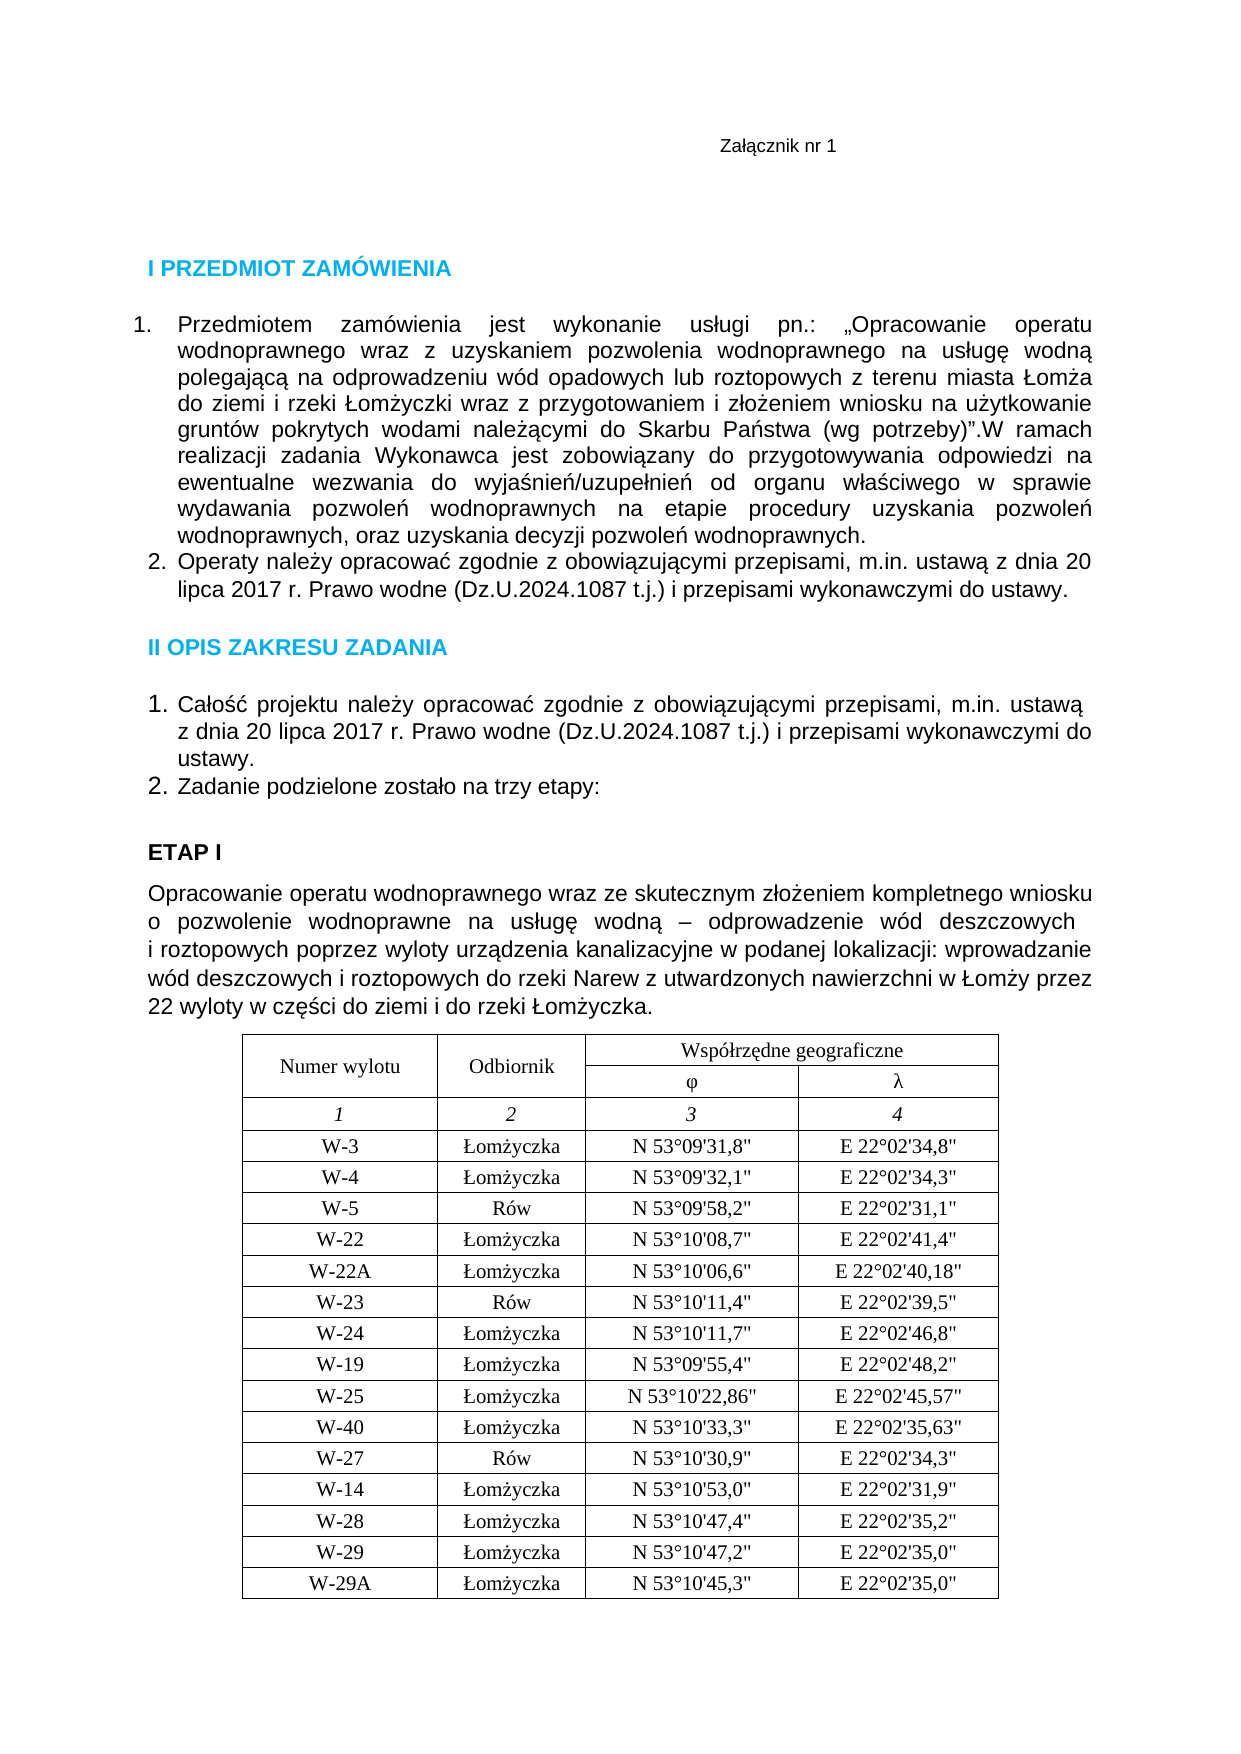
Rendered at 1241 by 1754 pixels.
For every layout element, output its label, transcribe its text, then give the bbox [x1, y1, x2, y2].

table_cell W-40 [243, 1412, 437, 1442]
table_cell E 22°02'46,8" [799, 1318, 998, 1348]
table_cell W-25 [243, 1381, 437, 1411]
table_cell φ [586, 1066, 798, 1097]
table_cell Łomżyczka [438, 1256, 585, 1286]
table_cell N 53°10'47,4" [586, 1506, 798, 1536]
table_cell 1 [243, 1098, 437, 1129]
table_cell N 53°10'30,9" [586, 1443, 798, 1473]
table_cell E 22°02'34,3" [799, 1162, 998, 1192]
table_cell N 53°10'11,7" [586, 1318, 798, 1348]
table_cell N 53°10'11,4" [586, 1287, 798, 1317]
table_cell N 53°10'08,7" [586, 1224, 798, 1254]
table_cell W-22 [243, 1224, 437, 1254]
table_header Numer wylotu [243, 1035, 437, 1097]
table_cell Łomżyczka [438, 1568, 585, 1598]
table_cell W-5 [243, 1193, 437, 1223]
table_cell E 22°02'48,2" [799, 1349, 998, 1379]
text Załącznik nr 1 [590, 135, 1093, 157]
table_cell W-14 [243, 1474, 437, 1504]
table_cell Łomżyczka [438, 1412, 585, 1442]
table_cell N 53°09'55,4" [586, 1349, 798, 1379]
table_cell Łomżyczka [438, 1131, 585, 1161]
table_cell E 22°02'39,5" [799, 1287, 998, 1317]
table_cell E 22°02'34,8" [799, 1131, 998, 1161]
table_cell Rów [438, 1193, 585, 1223]
table_cell N 53°09'58,2" [586, 1193, 798, 1223]
table_cell 3 [586, 1098, 798, 1129]
list Całość projektu należy opracować zgodnie z obowiązującymi przepisami, m.in. ustawą z dnia 20 lipca 2017 r. Prawo wodne (Dz.U.2024.1087 t.j.) i przepisami wykonawczymi do ustawy. [148, 689, 1093, 771]
table_cell E 22°02'35,0" [799, 1537, 998, 1567]
list Operaty należy opracować zgodnie z obowiązującymi przepisami, m.in. ustawą z dnia 20 lipca 2017 r. Prawo wodne (Dz.U.2024.1087 t.j.) i przepisami wykonawczymi do ustawy. [148, 548, 1093, 603]
table_header Współrzędne geograficzne [586, 1035, 998, 1065]
table_cell E 22°02'35,0" [799, 1568, 998, 1598]
table_cell N 53°09'31,8" [586, 1131, 798, 1161]
table_cell λ [799, 1066, 998, 1097]
table_cell W-29 [243, 1537, 437, 1567]
list Przedmiotem zamówienia jest wykonanie usługi pn.: „Opracowanie operatu wodnoprawnego wraz z uzyskaniem pozwolenia wodnoprawnego na usługę wodną polegającą na odprowadzeniu wód opadowych lub roztopowych z terenu miasta Łomża do ziemi i rzeki Łomżyczki wraz z przygotowaniem i złożeniem wniosku na użytkowanie gruntów pokrytych wodami należącymi do Skarbu Państwa (wg potrzeby)”.W ramach realizacji zadania Wykonawca jest zobowiązany do przygotowywania odpowiedzi na ewentualne wezwania do wyjaśnień/uzupełnień od organu właściwego w sprawie wydawania pozwoleń wodnoprawnych na etapie procedury uzyskania pozwoleń wodnoprawnych, oraz uzyskania decyzji pozwoleń wodnoprawnych. [133, 311, 1093, 548]
table_cell 2 [438, 1098, 585, 1129]
table_cell Łomżyczka [438, 1537, 585, 1567]
table_cell Rów [438, 1287, 585, 1317]
table_cell E 22°02'45,57" [799, 1381, 998, 1411]
table_cell N 53°10'47,2" [586, 1537, 798, 1567]
text ETAP I [148, 838, 1093, 865]
list Zadanie podzielone zostało na trzy etapy: [148, 771, 1093, 800]
table_cell Łomżyczka [438, 1224, 585, 1254]
table_cell N 53°10'22,86" [586, 1381, 798, 1411]
table_cell Łomżyczka [438, 1474, 585, 1504]
table_cell Łomżyczka [438, 1381, 585, 1411]
table_cell W-22A [243, 1256, 437, 1286]
table_cell N 53°10'33,3" [586, 1412, 798, 1442]
table_cell W-23 [243, 1287, 437, 1317]
table_cell E 22°02'31,1" [799, 1193, 998, 1223]
table_cell E 22°02'34,3" [799, 1443, 998, 1473]
table_cell 4 [799, 1098, 998, 1129]
table_cell Rów [438, 1443, 585, 1473]
table_cell E 22°02'41,4" [799, 1224, 998, 1254]
text II OPIS ZAKRESU ZADANIA [148, 634, 1093, 660]
table_cell Łomżyczka [438, 1162, 585, 1192]
table_cell N 53°10'06,6" [586, 1256, 798, 1286]
table_cell W-24 [243, 1318, 437, 1348]
table_cell W-28 [243, 1506, 437, 1536]
text I PRZEDMIOT ZAMÓWIENIA [148, 255, 1093, 282]
table_cell W-4 [243, 1162, 437, 1192]
table_cell W-27 [243, 1443, 437, 1473]
table_cell E 22°02'31,9" [799, 1474, 998, 1504]
table_cell W-19 [243, 1349, 437, 1379]
table_cell N 53°10'45,3" [586, 1568, 798, 1598]
table_cell Łomżyczka [438, 1349, 585, 1379]
table_cell N 53°10'53,0" [586, 1474, 798, 1504]
table_cell W-3 [243, 1131, 437, 1161]
table_header Odbiornik [438, 1035, 585, 1097]
table_cell E 22°02'35,63" [799, 1412, 998, 1442]
text Opracowanie operatu wodnoprawnego wraz ze skutecznym złożeniem kompletnego wniosku o pozwolenie wodnoprawne na usługę wodną – odprowadzenie wód deszczowych i roztopowych poprzez wyloty urządzenia kanalizacyjne w podanej lokalizacji: wprowadzanie wód deszczowych i roztopowych do rzeki Narew z utwardzonych nawierzchni w Łomży przez 22 wyloty w części do ziemi i do rzeki Łomżyczka. [148, 879, 1093, 1019]
table_cell Łomżyczka [438, 1506, 585, 1536]
table_cell W-29A [243, 1568, 437, 1598]
table_cell E 22°02'35,2" [799, 1506, 998, 1536]
table_cell Łomżyczka [438, 1318, 585, 1348]
table_cell E 22°02'40,18" [799, 1256, 998, 1286]
table_cell N 53°09'32,1" [586, 1162, 798, 1192]
